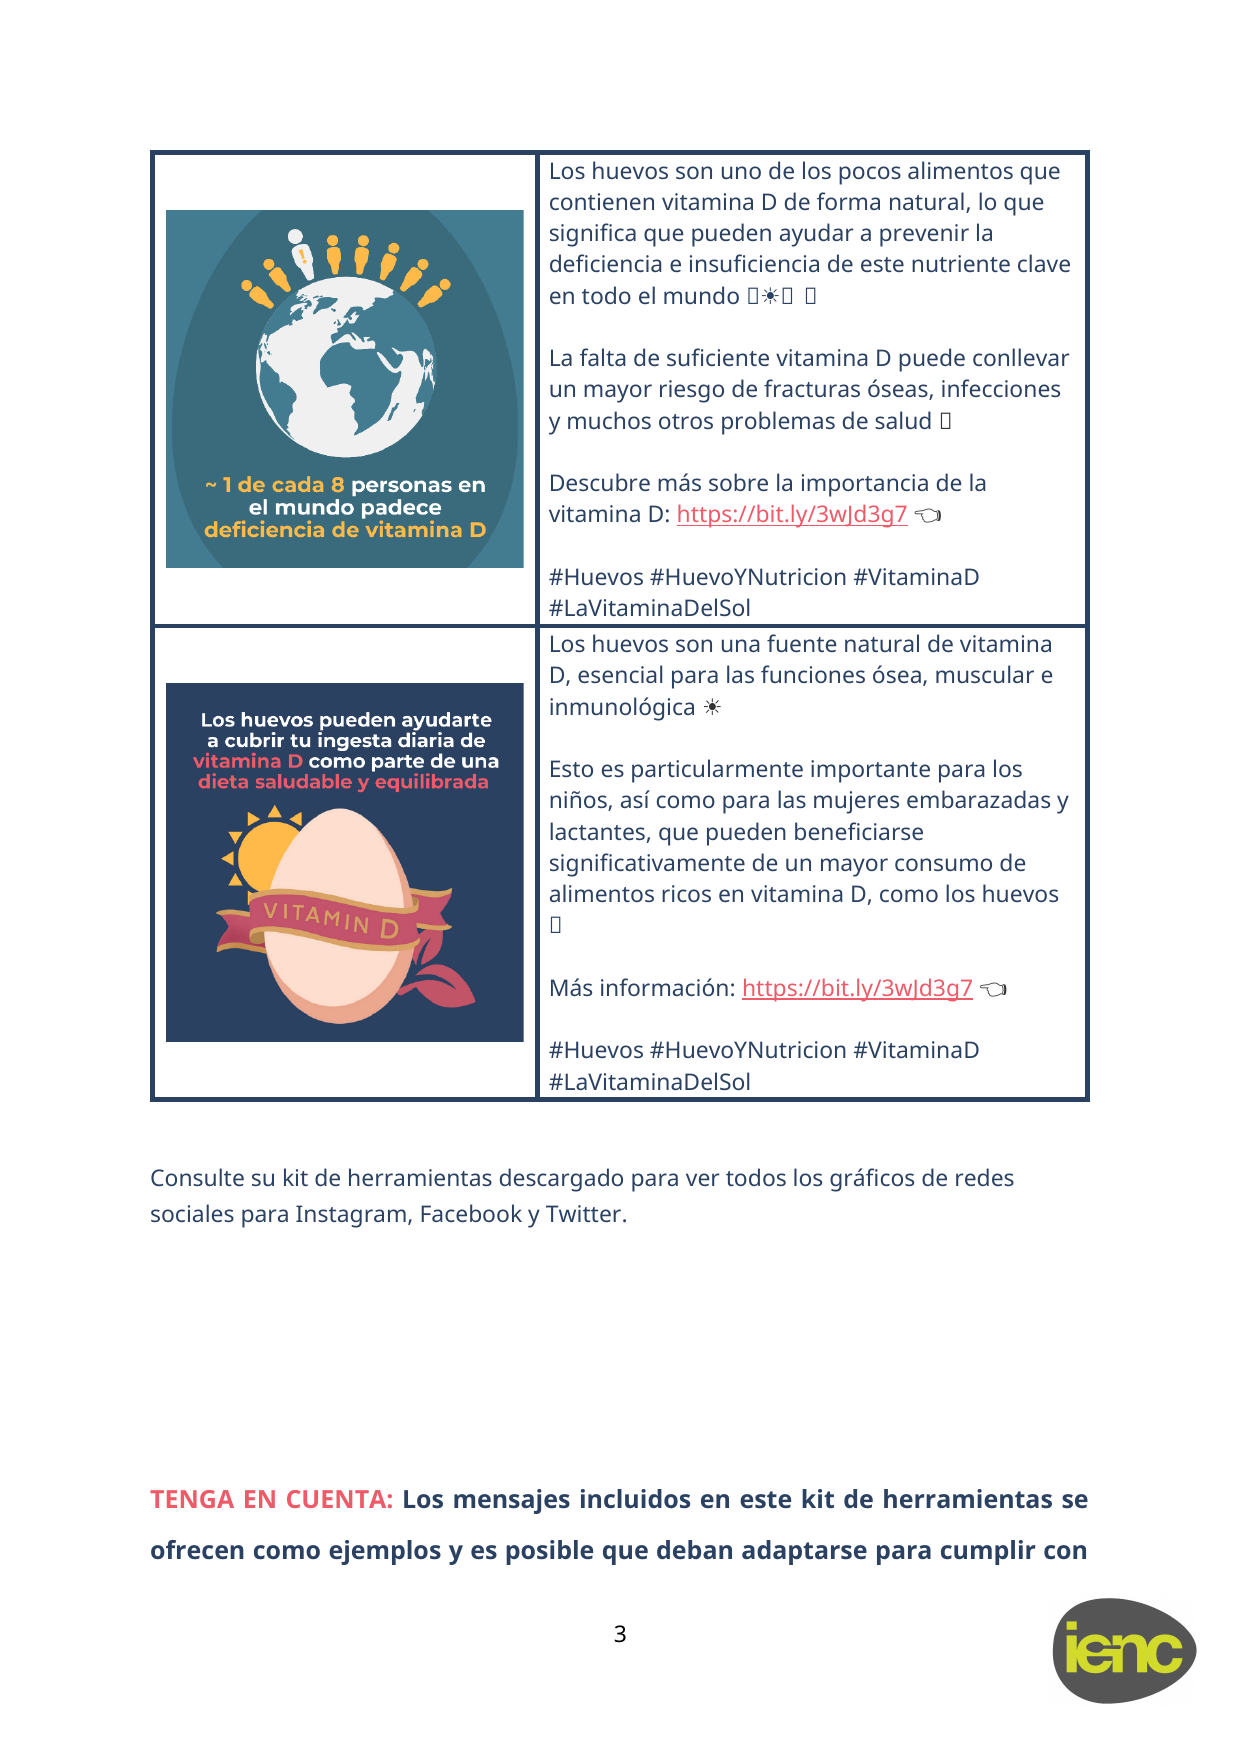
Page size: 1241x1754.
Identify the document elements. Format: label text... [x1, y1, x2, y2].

text Consulte su kit de herramientas descargado para ver todos los gráficos de redes sociales para Instagram, Facebook y Twitter. [150, 1162, 1090, 1229]
table_cell [155, 155, 535, 623]
table_cell Los huevos son una fuente natural de vitamina D, esencial para las funciones ósea, muscular e inmunológica 🥚☀️🦴💪 Esto es particularmente importante para los niños, así como para las mujeres embarazadas y lactantes, que pueden beneficiarse significativamente de un mayor consumo de alimentos ricos en vitamina D, como los huevos 🍳 Más información: https://bit.ly/3wJd3g7 👈 #Huevos #HuevoYNutricion #VitaminaD #LaVitaminaDelSol [540, 628, 1085, 1097]
table_cell [155, 628, 535, 1097]
table_cell Los huevos son uno de los pocos alimentos que contienen vitamina D de forma natural, lo que significa que pueden ayudar a prevenir la deficiencia e insuficiencia de este nutriente clave en todo el mundo 🥚☀️🌍💪 La falta de suficiente vitamina D puede conllevar un mayor riesgo de fracturas óseas, infecciones y muchos otros problemas de salud 🦴 Descubre más sobre la importancia de la vitamina D: https://bit.ly/3wJd3g7 👈 #Huevos #HuevoYNutricion #VitaminaD #LaVitaminaDelSol [540, 155, 1085, 623]
picture [166, 683, 524, 1042]
picture [1047, 1595, 1198, 1708]
picture [166, 210, 524, 568]
